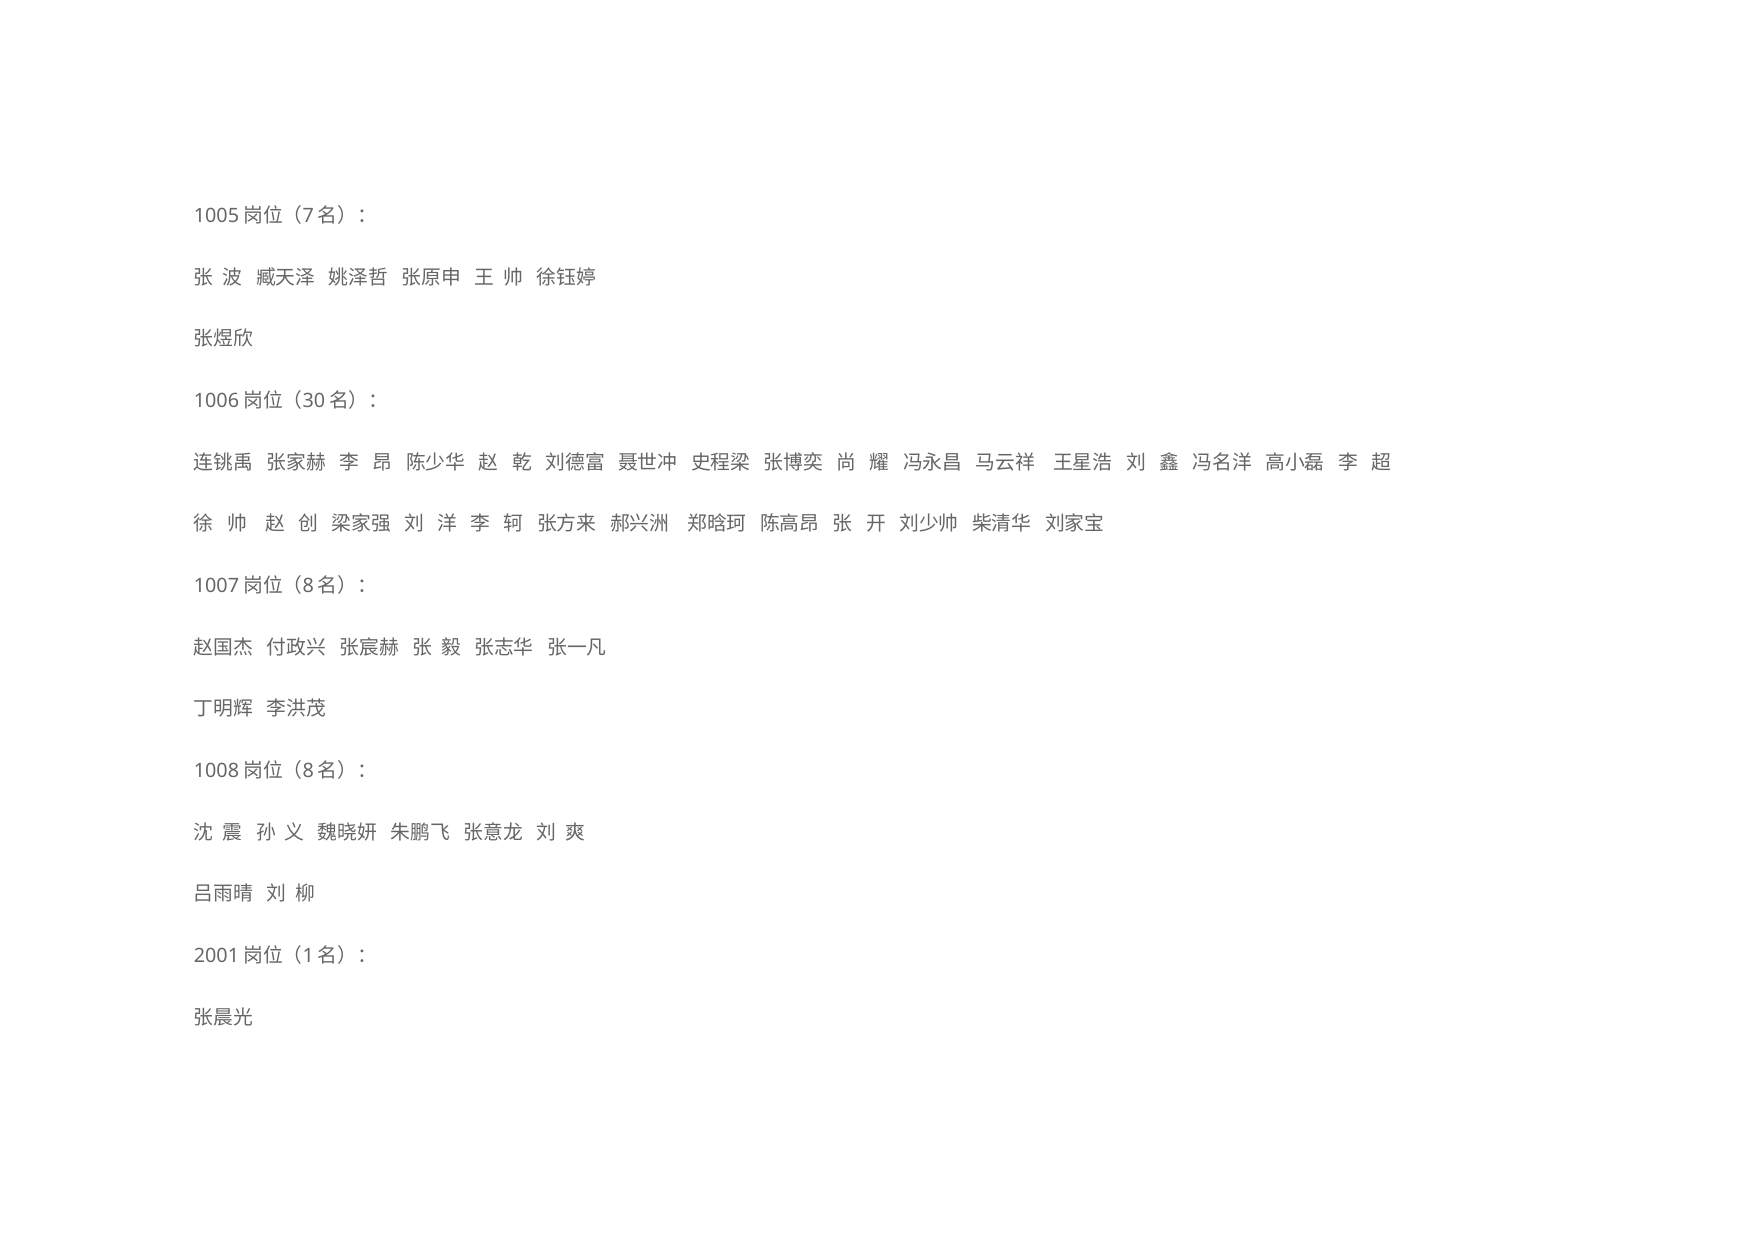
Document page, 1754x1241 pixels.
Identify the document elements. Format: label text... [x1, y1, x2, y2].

text 1007岗位（8名）： [150, 568, 1604, 600]
text 徐 帅 赵 创 梁家强 刘 洋 李 轲 张方来 郝兴洲 郑晗珂 陈高昂 张 开 刘少帅 柴清华 刘家宝 [150, 506, 1604, 538]
text 沈 震 孙 义 魏晓妍 朱鹏飞 张意龙 刘 爽 [150, 814, 1604, 847]
text 2001岗位（1名）： [150, 938, 1604, 970]
text 1006岗位（30名）： [150, 383, 1604, 415]
text 吕雨晴 刘 柳 [150, 876, 1604, 908]
text 丁明辉 李洪茂 [150, 691, 1604, 723]
text 张 波 臧天泽 姚泽哲 张原申 王 帅 徐钰婷 [150, 259, 1604, 292]
text 赵国杰 付政兴 张宸赫 张 毅 张志华 张一凡 [150, 629, 1604, 662]
text 连铫禹 张家赫 李 昂 陈少华 赵 乾 刘德富 聂世冲 史程梁 张博奕 尚 耀 冯永昌 马云祥 王星浩 刘 鑫 冯名洋 高小磊 李 超 [150, 444, 1604, 477]
text 1005岗位（7名）： [150, 198, 1604, 230]
text 张晨光 [150, 999, 1604, 1032]
text 1008岗位（8名）： [150, 753, 1604, 785]
text 张煜欣 [150, 321, 1604, 353]
